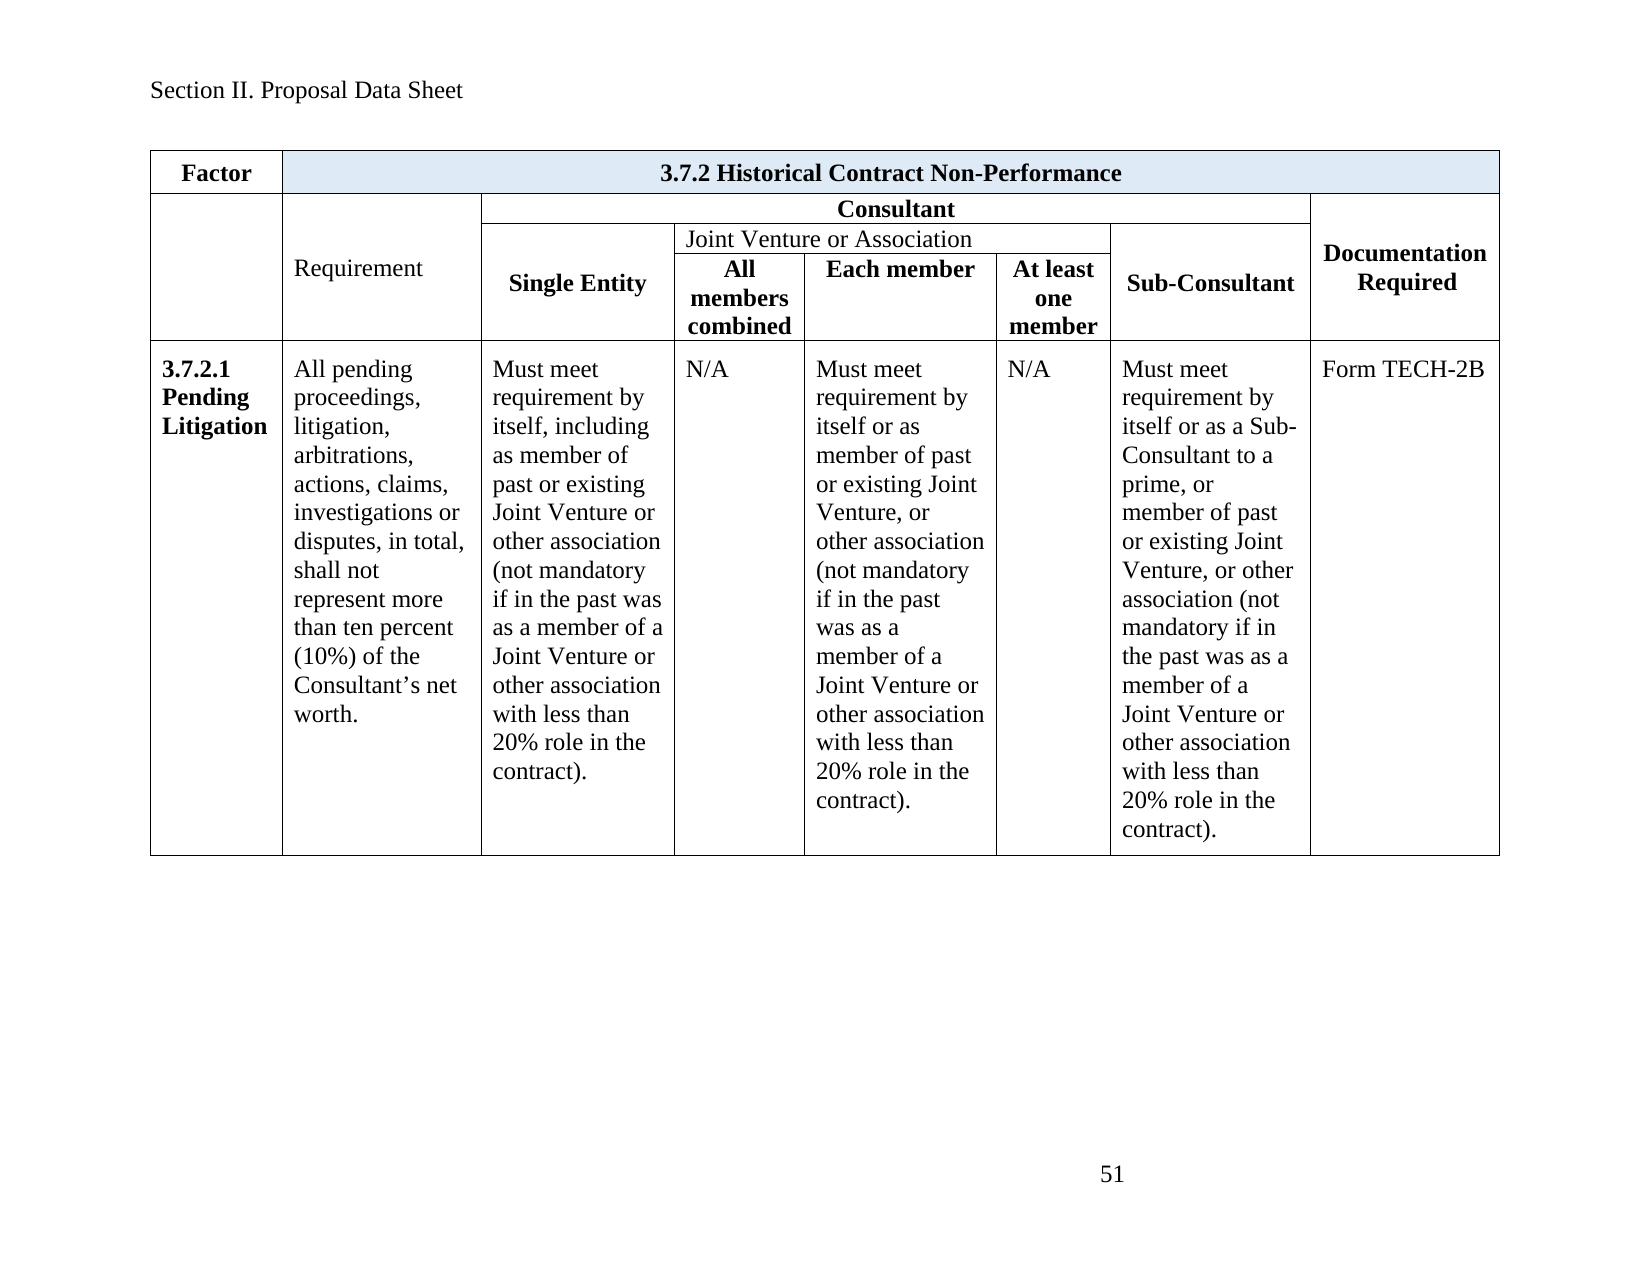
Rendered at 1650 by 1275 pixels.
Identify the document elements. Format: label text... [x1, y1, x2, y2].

table_cell [151, 194, 282, 340]
table_cell Form TECH-2B [1311, 341, 1499, 855]
table_header 3.7.2 Historical Contract Non-Performance [283, 151, 1499, 193]
table_cell All pending proceedings, litigation, arbitrations, actions, claims, investigations or disputes, in total, shall not represent more than ten percent (10%) of the Consultant’s net worth. [283, 341, 481, 855]
table_cell Joint Venture or Association [675, 224, 1110, 253]
table_cell 3.7.2.1 Pending Litigation [151, 341, 282, 855]
table_cell Must meet requirement by itself or as a Sub-Consultant to a prime, or member of past or existing Joint Venture, or other association (not mandatory if in the past was as a member of a Joint Venture or other association with less than 20% role in the contract). [1111, 341, 1310, 855]
table_cell Single Entity [482, 224, 674, 340]
table_cell N/A [997, 341, 1110, 855]
table_cell Sub-Consultant [1111, 224, 1310, 340]
table_cell At least one member [997, 254, 1110, 340]
table_cell N/A [675, 341, 804, 855]
table_cell Must meet requirement by itself or as member of past or existing Joint Venture, or other association (not mandatory if in the past was as a member of a Joint Venture or other association with less than 20% role in the contract). [805, 341, 996, 855]
table_cell All members combined [675, 254, 804, 340]
table_header Factor [151, 151, 282, 193]
table_cell Requirement [283, 194, 481, 340]
table_cell Consultant [482, 194, 1310, 223]
table_cell Documentation Required [1311, 194, 1499, 340]
table_cell Each member [805, 254, 996, 340]
table_cell Must meet requirement by itself, including as member of past or existing Joint Venture or other association (not mandatory if in the past was as a member of a Joint Venture or other association with less than 20% role in the contract). [482, 341, 674, 855]
